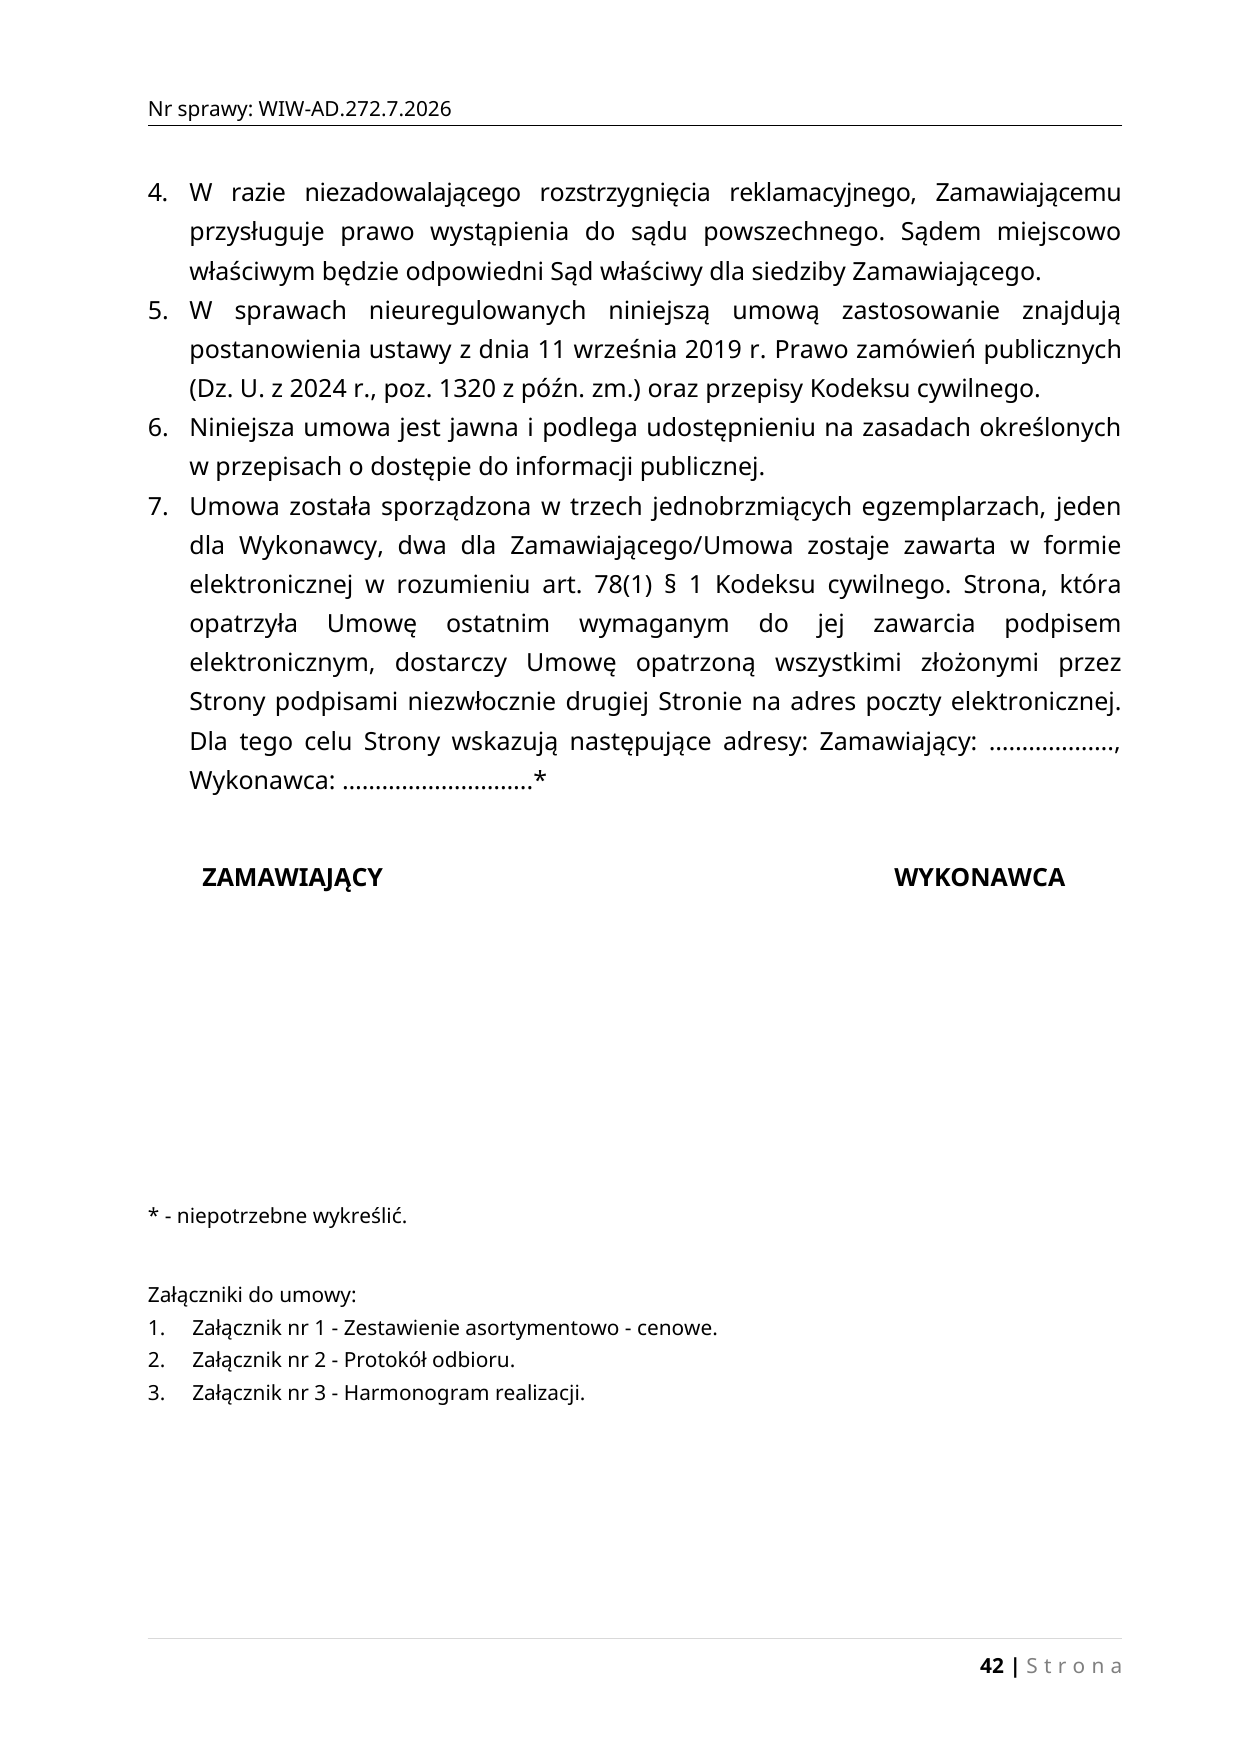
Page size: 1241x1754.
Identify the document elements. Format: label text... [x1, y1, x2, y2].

list Niniejsza umowa jest jawna i podlega udostępnieniu na zasadach określonych w przepisach o dostępie do informacji publicznej. [148, 410, 1122, 483]
text ZAMAWIAJĄCY WYKONAWCA [189, 859, 1122, 893]
list Załącznik nr 3 - Harmonogram realizacji. [148, 1378, 1122, 1407]
list Umowa została sporządzona w trzech jednobrzmiących egzemplarzach, jeden dla Wykonawcy, dwa dla Zamawiającego/Umowa zostaje zawarta w formie elektronicznej w rozumieniu art. 78(1) § 1 Kodeksu cywilnego. Strona, która opatrzyła Umowę ostatnim wymaganym do jej zawarcia podpisem elektronicznym, dostarczy Umowę opatrzoną wszystkimi złożonymi przez Strony podpisami niezwłocznie drugiej Stronie na adres poczty elektronicznej. Dla tego celu Strony wskazują następujące adresy: Zamawiający: ………………., Wykonawca: ………………………..* [148, 488, 1122, 796]
list Załącznik nr 1 - Zestawienie asortymentowo - cenowe. [148, 1313, 1122, 1341]
list W razie niezadowalającego rozstrzygnięcia reklamacyjnego, Zamawiającemu przysługuje prawo wystąpienia do sądu powszechnego. Sądem miejscowo właściwym będzie odpowiedni Sąd właściwy dla siedziby Zamawiającego. [148, 175, 1122, 287]
list W sprawach nieuregulowanych niniejszą umową zastosowanie znajdują postanowienia ustawy z dnia 11 września 2019 r. Prawo zamówień publicznych (Dz. U. z 2024 r., poz. 1320 z późn. zm.) oraz przepisy Kodeksu cywilnego. [148, 292, 1122, 405]
text Załączniki do umowy: [148, 1280, 1122, 1309]
list Załącznik nr 2 - Protokół odbioru. [148, 1346, 1122, 1374]
text * - niepotrzebne wykreślić. [148, 1200, 1122, 1229]
